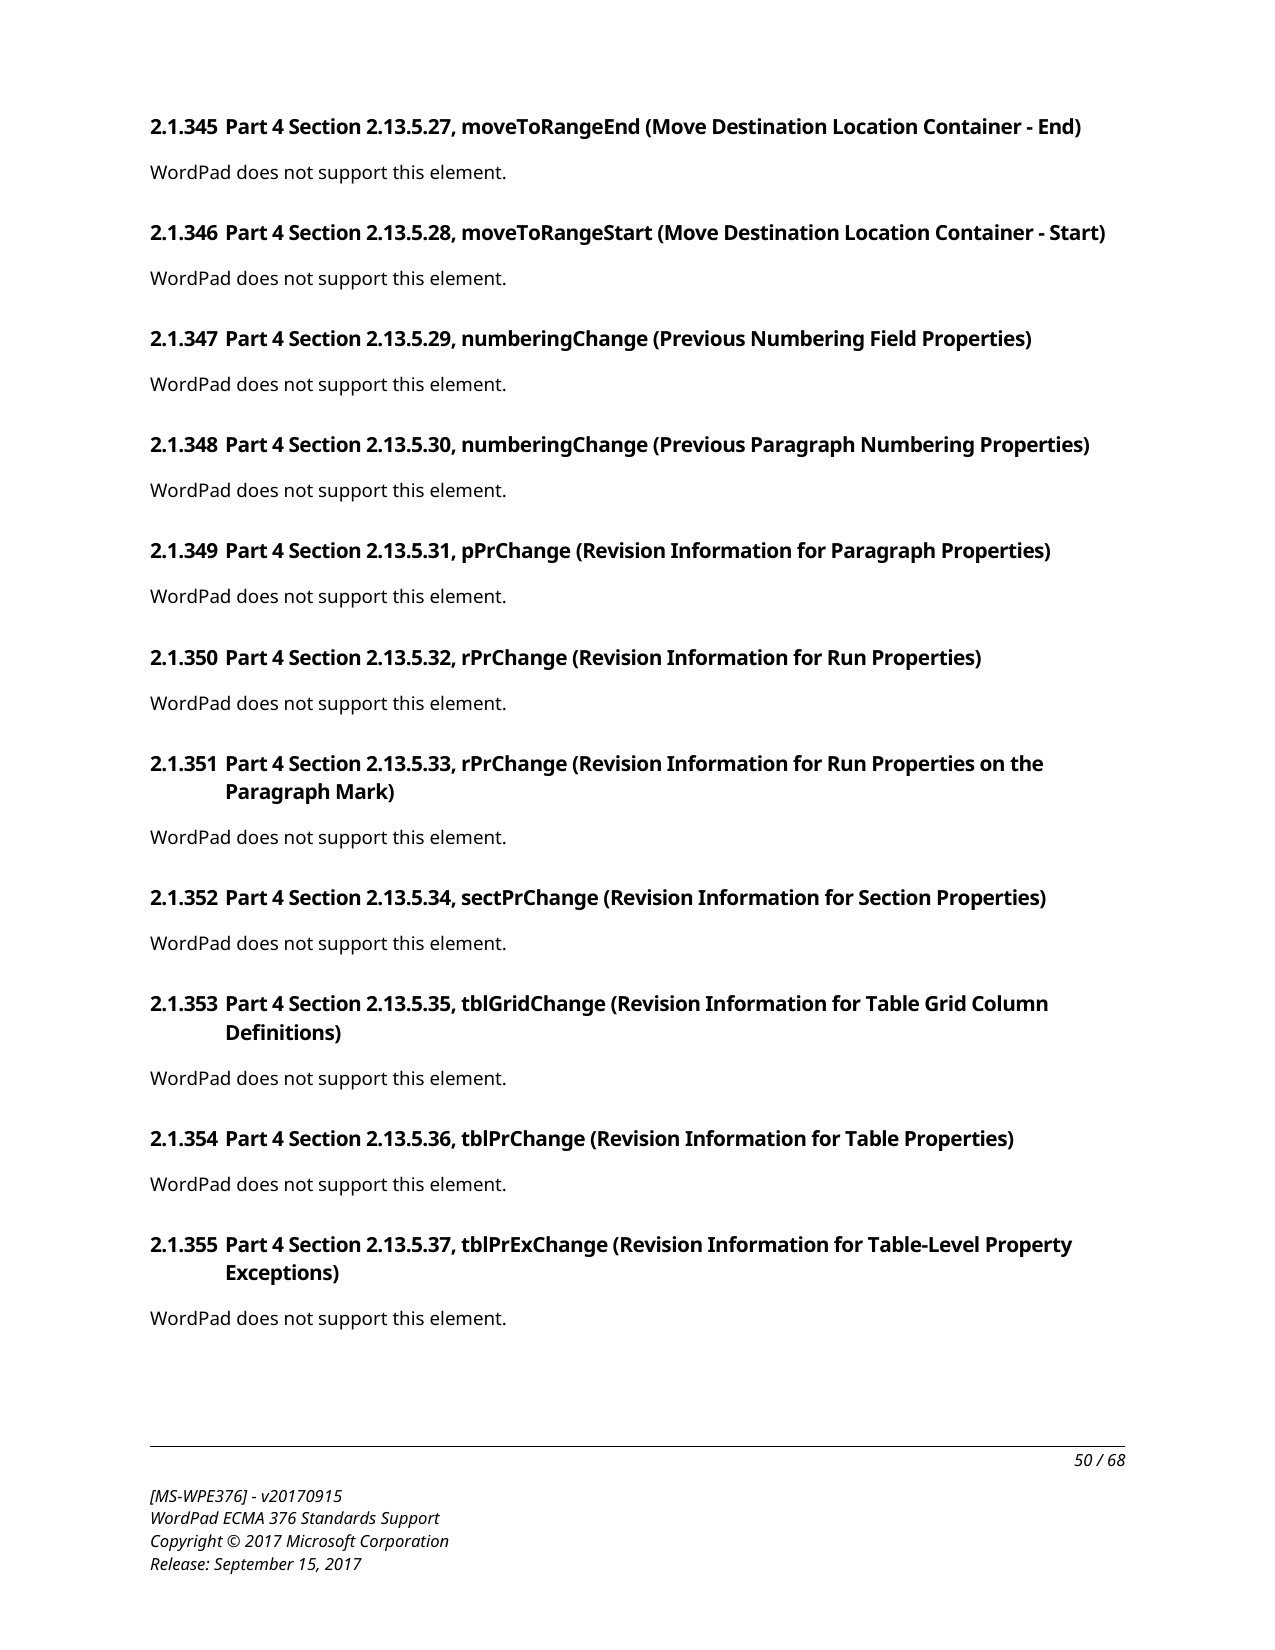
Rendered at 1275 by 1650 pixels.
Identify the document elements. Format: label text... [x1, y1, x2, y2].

text WordPad does not support this element. [150, 584, 1125, 609]
subtitle Part 4 Section 2.13.5.34, sectPrChange (Revision Information for Section Properties) [150, 883, 1125, 912]
text WordPad does not support this element. [150, 160, 1125, 185]
text WordPad does not support this element. [150, 478, 1125, 503]
subtitle Part 4 Section 2.13.5.36, tblPrChange (Revision Information for Table Properties) [150, 1124, 1125, 1152]
text WordPad does not support this element. [150, 1171, 1125, 1196]
subtitle Part 4 Section 2.13.5.33, rPrChange (Revision Information for Run Properties on the Paragraph Mark) [150, 749, 1125, 806]
subtitle Part 4 Section 2.13.5.30, numberingChange (Previous Paragraph Numbering Properties) [150, 431, 1125, 459]
subtitle Part 4 Section 2.13.5.29, numberingChange (Previous Numbering Field Properties) [150, 324, 1125, 353]
text WordPad does not support this element. [150, 824, 1125, 850]
text WordPad does not support this element. [150, 372, 1125, 397]
subtitle Part 4 Section 2.13.5.31, pPrChange (Revision Information for Paragraph Properties) [150, 537, 1125, 565]
text WordPad does not support this element. [150, 690, 1125, 715]
subtitle Part 4 Section 2.13.5.35, tblGridChange (Revision Information for Table Grid Column Definitions) [150, 989, 1125, 1046]
subtitle Part 4 Section 2.13.5.32, rPrChange (Revision Information for Run Properties) [150, 643, 1125, 671]
subtitle Part 4 Section 2.13.5.28, moveToRangeStart (Move Destination Location Container - Start) [150, 218, 1125, 247]
text WordPad does not support this element. [150, 266, 1125, 291]
text WordPad does not support this element. [150, 930, 1125, 956]
text WordPad does not support this element. [150, 1305, 1125, 1331]
subtitle Part 4 Section 2.13.5.37, tblPrExChange (Revision Information for Table-Level Property Exceptions) [150, 1230, 1125, 1287]
text WordPad does not support this element. [150, 1065, 1125, 1090]
subtitle Part 4 Section 2.13.5.27, moveToRangeEnd (Move Destination Location Container - End) [150, 112, 1125, 141]
